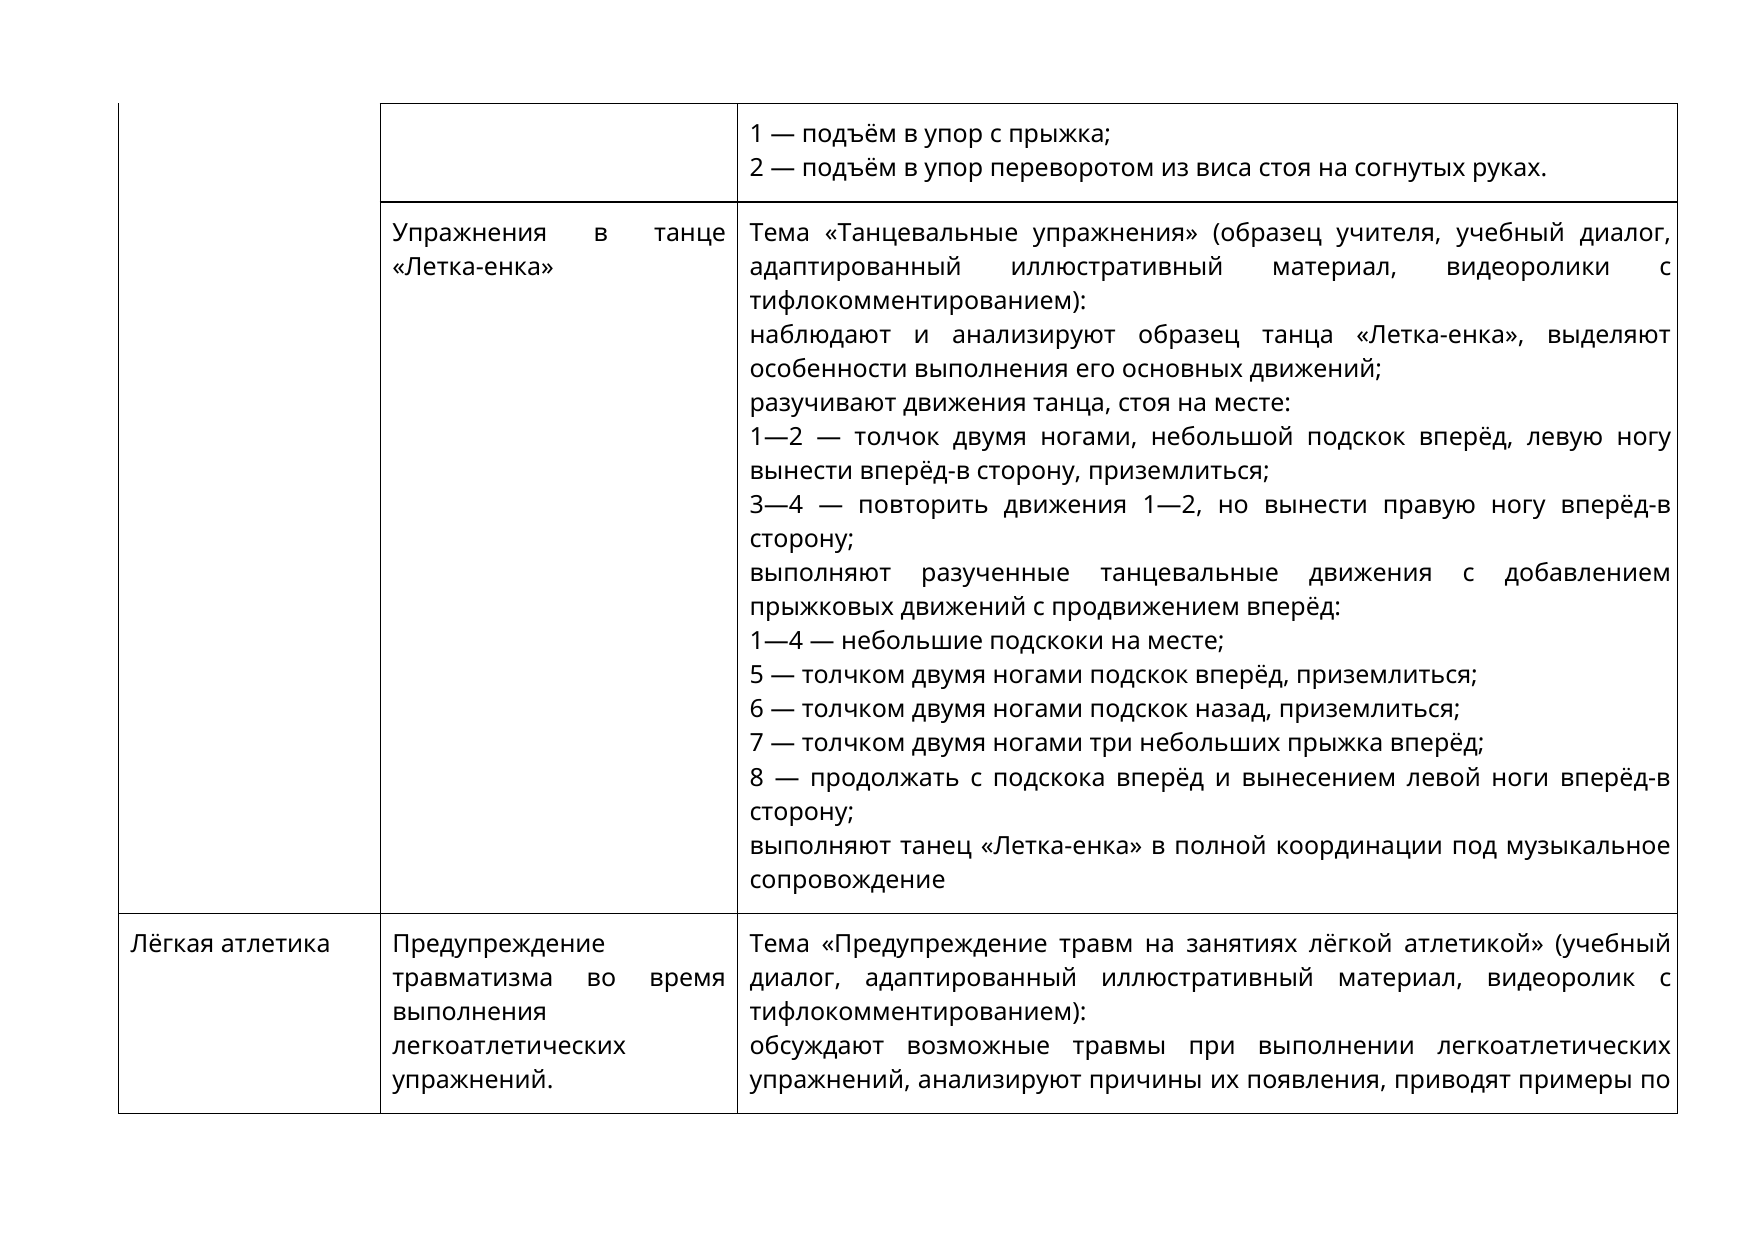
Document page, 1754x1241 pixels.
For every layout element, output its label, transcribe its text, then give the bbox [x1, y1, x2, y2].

table_cell Лёгкая атлетика [119, 914, 380, 1113]
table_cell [381, 914, 737, 1113]
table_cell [381, 104, 737, 201]
table_cell Тема «Танцевальные упражнения» (образец учителя, учебный диалог, адаптированный иллюстративный материал, видеоролики с тифлокомментированием): наблюдают и анализируют образец танца «Летка-енка», выделяют особенности выполнения его основных движений; разучивают движения танца, стоя на месте: 1—2 — толчок двумя ногами, небольшой подскок вперёд, левую ногу вынести вперёд-в сторону, приземлиться; 3—4 — повторить движения 1—2, но вынести правую ногу вперёд-в сторону; выполняют разученные танцевальные движения с добавлением прыжковых движений с продвижением вперёд: 1—4 — небольшие подскоки на месте; 5 — толчком двумя ногами подскок вперёд, приземлиться; 6 — толчком двумя ногами подскок назад, приземлиться; 7 — толчком двумя ногами три небольших прыжка вперёд; 8 — продолжать с подскока вперёд и вынесением левой ноги вперёд-в сторону; выполняют танец «Летка-енка» в полной координации под музыкальное сопровождение [738, 203, 1677, 913]
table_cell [738, 104, 1677, 201]
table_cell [738, 914, 1677, 1113]
table_cell Упражнения в танце «Летка-енка» [381, 203, 737, 913]
